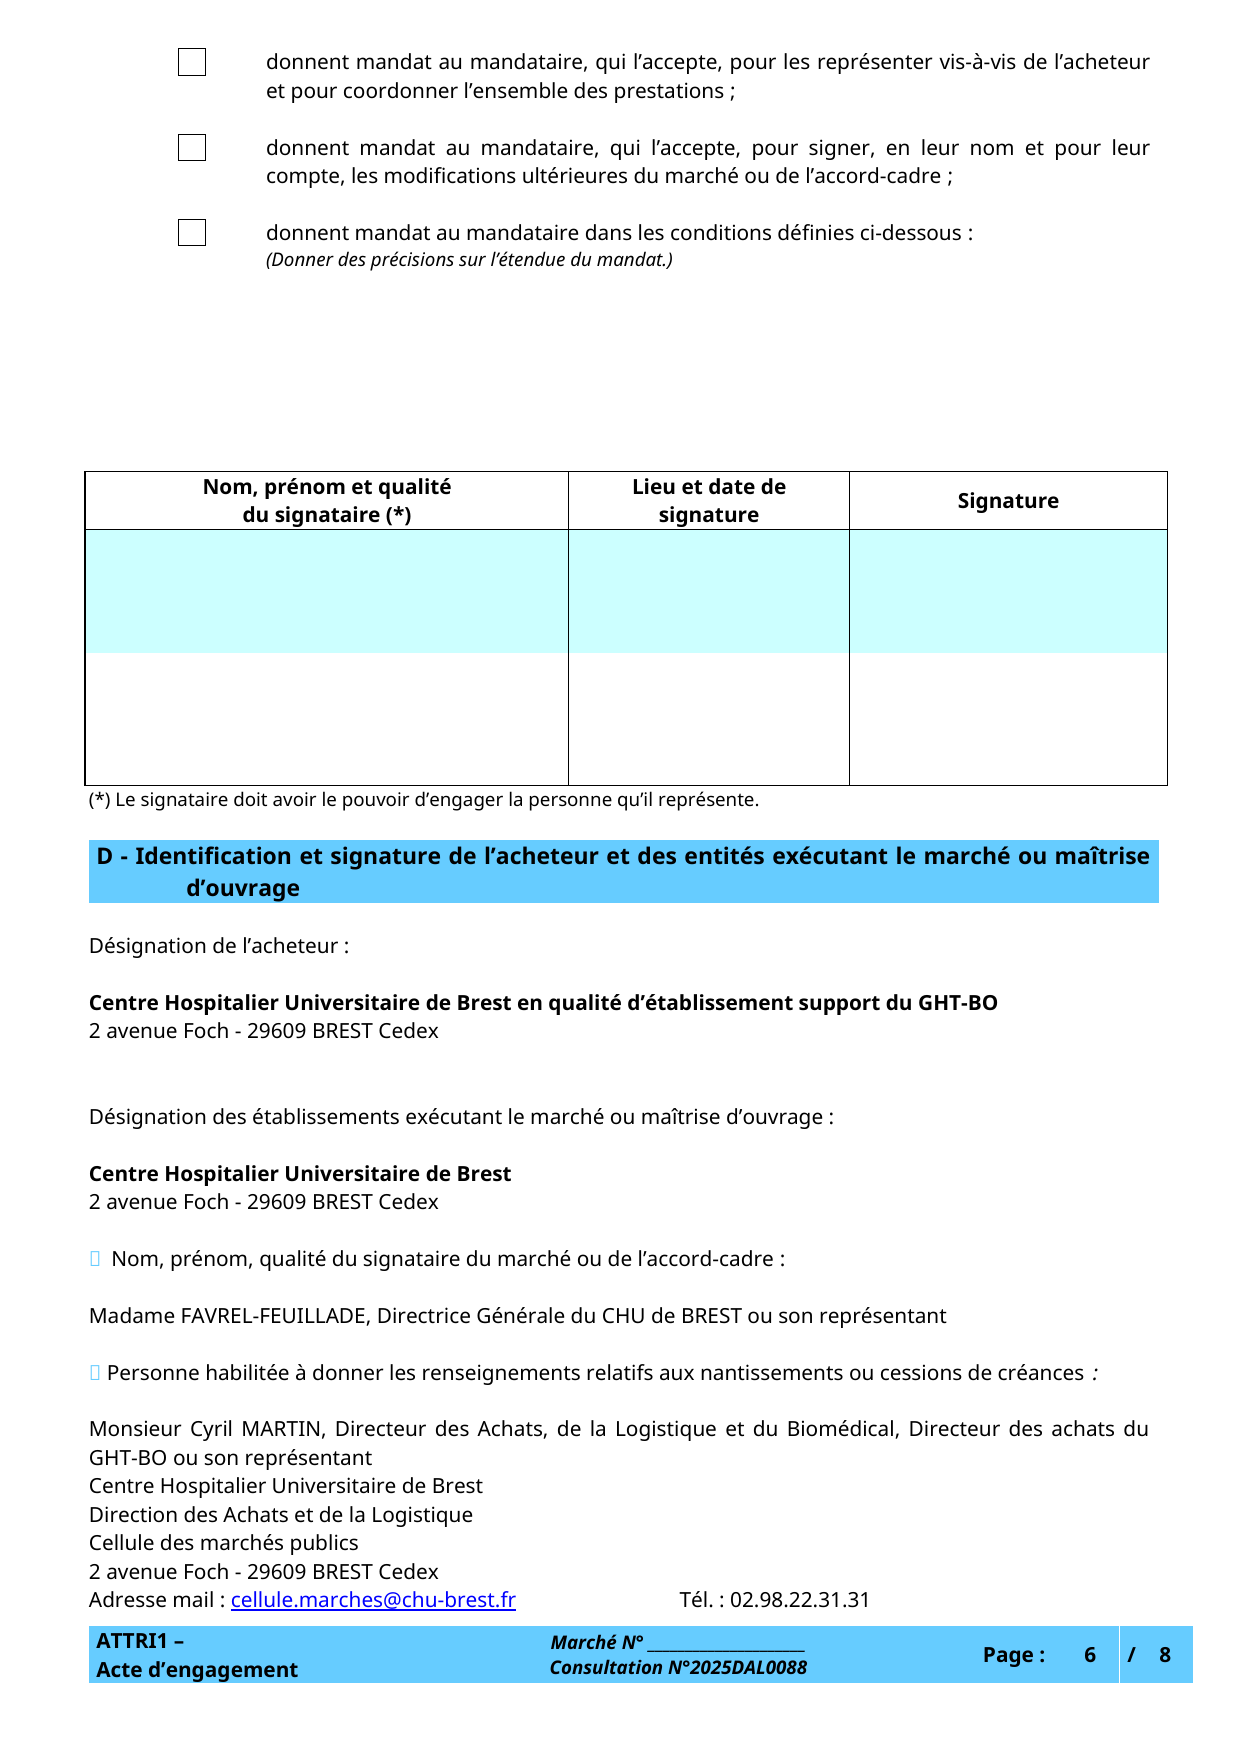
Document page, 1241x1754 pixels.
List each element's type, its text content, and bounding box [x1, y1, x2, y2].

text Madame FAVREL-FEUILLADE, Directrice Générale du CHU de BREST ou son représentant [89, 1301, 1152, 1329]
text donnent mandat au mandataire, qui l’accepte, pour les représenter vis-à-vis de l’acheteur et pour coordonner l’ensemble des prestations ; [177, 47, 1152, 104]
text Cellule des marchés publics [89, 1528, 1152, 1557]
table_cell [86, 530, 568, 653]
text Centre Hospitalier Universitaire de Brest [89, 1471, 1152, 1500]
subtitle Centre Hospitalier Universitaire de Brest [89, 1159, 1152, 1187]
table_cell [86, 654, 568, 785]
text (Donner des précisions sur l’étendue du mandat.) [118, 246, 1152, 272]
text 2 avenue Foch - 29609 BREST Cedex [89, 1187, 1152, 1216]
text Direction des Achats et de la Logistique [89, 1500, 1152, 1528]
text donnent mandat au mandataire dans les conditions définies ci-dessous : [118, 218, 1152, 246]
table_cell [569, 530, 849, 653]
text  Personne habilitée à donner les renseignements relatifs aux nantissements ou cessions de créances : [89, 1358, 1152, 1386]
table_cell [569, 654, 849, 785]
table_header Nom, prénom et qualité du signataire (*) [86, 472, 568, 529]
table_cell [850, 654, 1167, 785]
text 2 avenue Foch - 29609 BREST Cedex [89, 1016, 1152, 1045]
subtitle Centre Hospitalier Universitaire de Brest en qualité d’établissement support du GHT-BO [89, 988, 1152, 1016]
text Adresse mail : cellule.marches@chu-brest.fr Tél. : 02.98.22.31.31 [89, 1585, 1152, 1614]
text donnent mandat au mandataire, qui l’accepte, pour signer, en leur nom et pour leur compte, les modifications ultérieures du marché ou de l’accord-cadre ; [177, 133, 1152, 189]
subtitle Désignation des établissements exécutant le marché ou maîtrise d’ouvrage : [89, 1102, 1152, 1130]
text  Nom, prénom, qualité du signataire du marché ou de l’accord-cadre : [89, 1244, 1152, 1272]
table_header D - Identification et signature de l’acheteur et des entités exécutant le marché ou maîtrise d’ouvrage [89, 840, 1159, 903]
table_cell [850, 530, 1167, 653]
table_header Signature [850, 472, 1167, 529]
text (*) Le signataire doit avoir le pouvoir d’engager la personne qu’il représente. [89, 786, 1152, 812]
subtitle Désignation de l’acheteur : [89, 931, 1152, 959]
table_header Lieu et date de signature [569, 472, 849, 529]
text 2 avenue Foch - 29609 BREST Cedex [89, 1557, 1152, 1585]
text Monsieur Cyril MARTIN, Directeur des Achats, de la Logistique et du Biomédical, Directeur des achats du GHT-BO ou son représentant [89, 1414, 1152, 1471]
